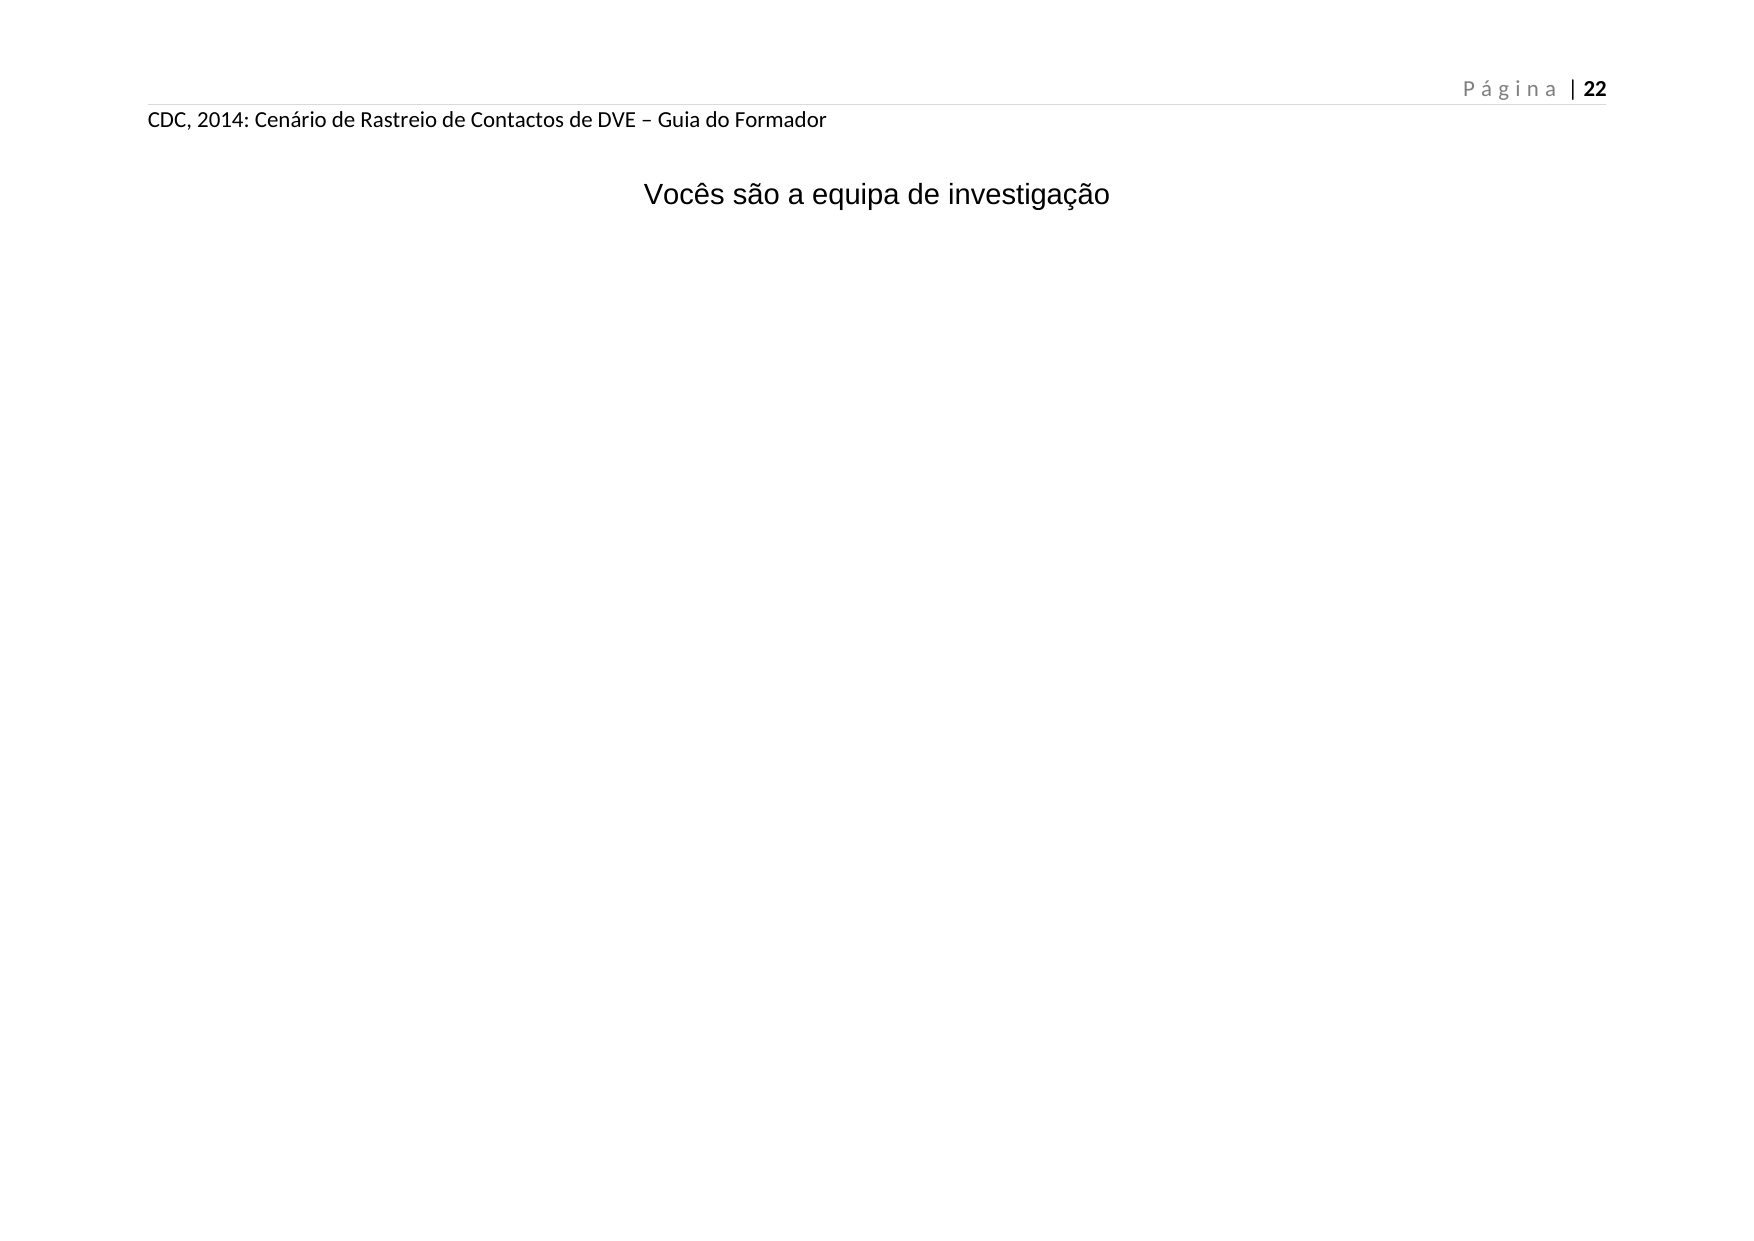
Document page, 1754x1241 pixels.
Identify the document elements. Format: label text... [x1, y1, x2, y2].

text Vocês são a equipa de investigação [148, 177, 1606, 211]
